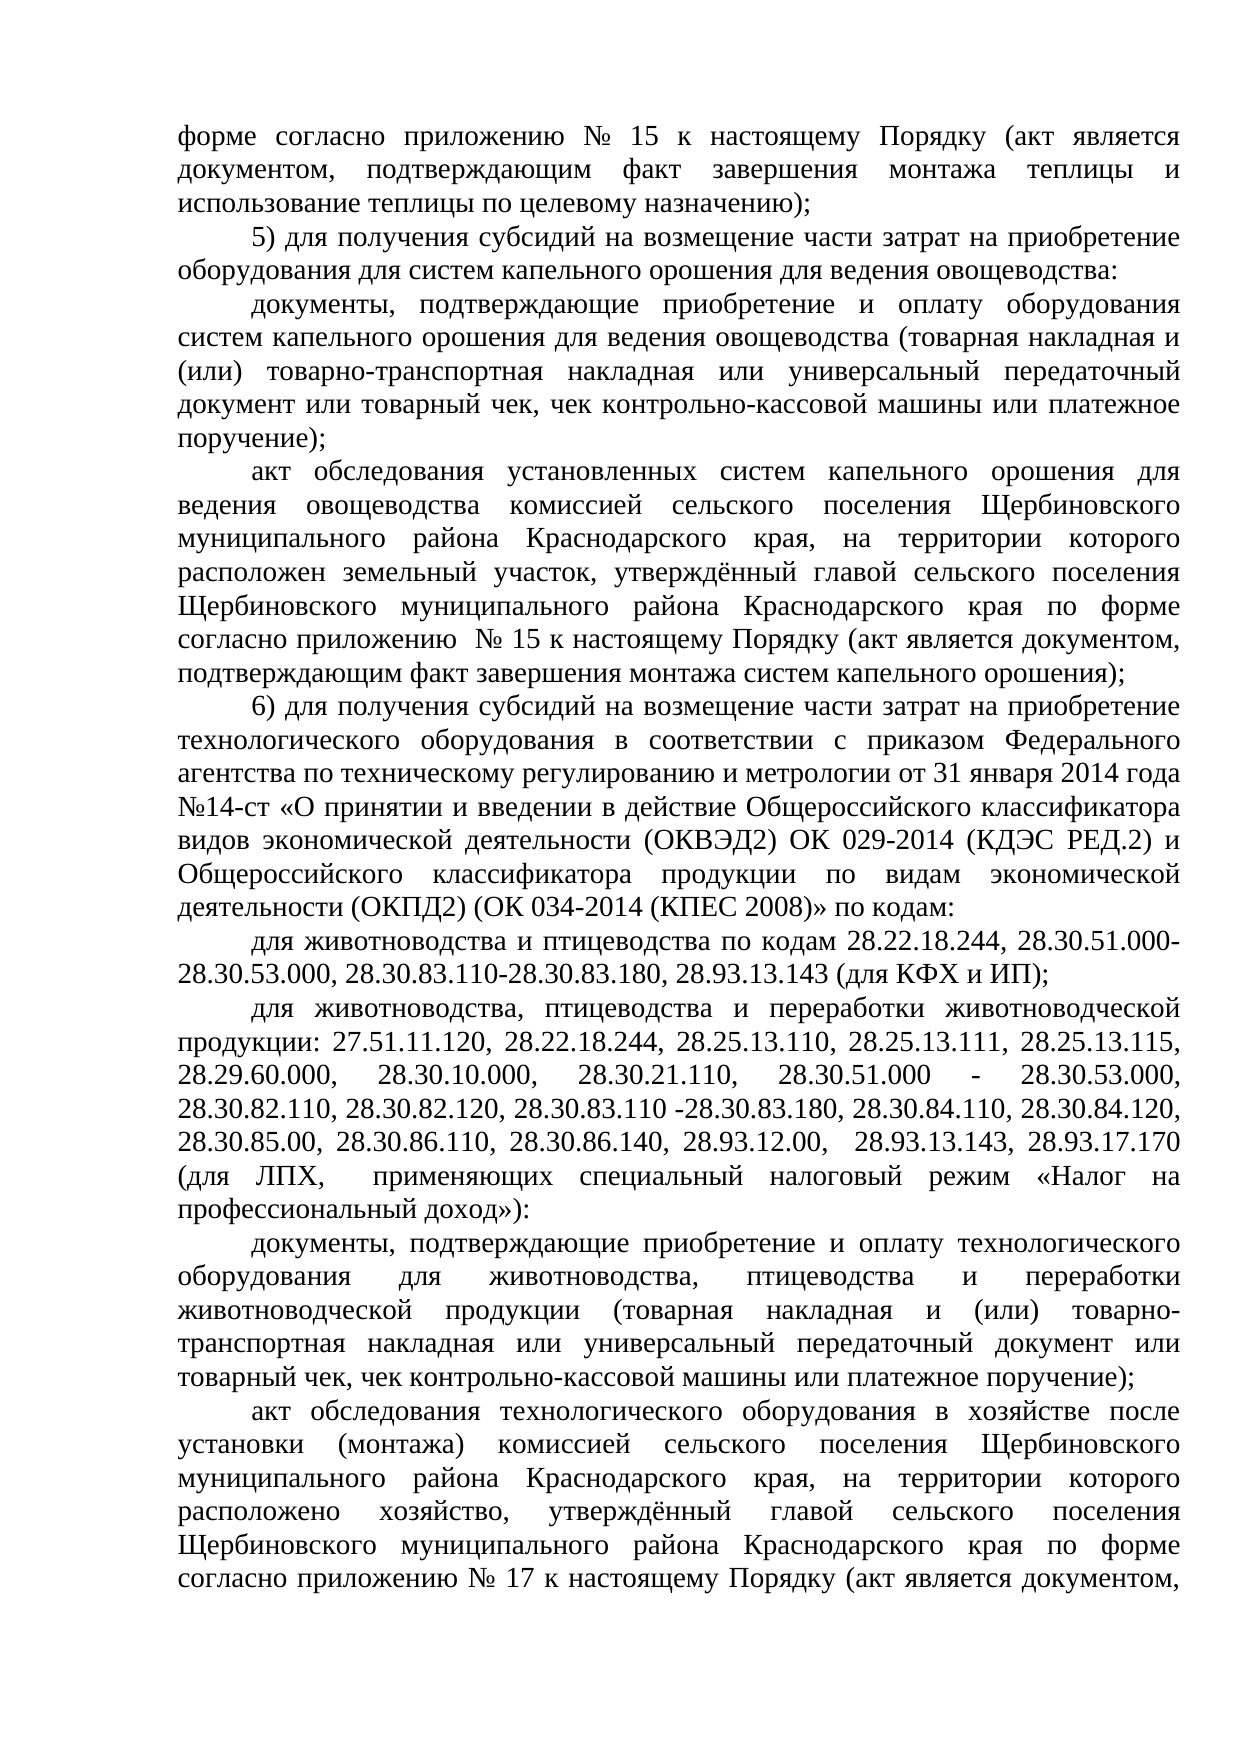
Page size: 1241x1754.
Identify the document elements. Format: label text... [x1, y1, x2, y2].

text 5) для получения субсидий на возмещение части затрат на приобретение оборудования для систем капельного орошения для ведения овощеводства: [177, 219, 1181, 286]
text для животноводства и птицеводства по кодам 28.22.18.244, 28.30.51.000-28.30.53.000, 28.30.83.110-28.30.83.180, 28.93.13.143 (для КФХ и ИП); [177, 923, 1181, 990]
text для животноводства, птицеводства и переработки животноводческой продукции: 27.51.11.120, 28.22.18.244, 28.25.13.110, 28.25.13.111, 28.25.13.115, 28.29.60.000, 28.30.10.000, 28.30.21.110, 28.30.51.000 - 28.30.53.000, 28.30.82.110, 28.30.82.120, 28.30.83.110 -28.30.83.180, 28.30.84.110, 28.30.84.120, 28.30.85.00, 28.30.86.110, 28.30.86.140, 28.93.12.00, 28.93.13.143, 28.93.17.170 (для ЛПХ, применяющих специальный налоговый режим «Налог на профессиональный доход»): [177, 990, 1181, 1225]
text документы, подтверждающие приобретение и оплату оборудования систем капельного орошения для ведения овощеводства (товарная накладная и (или) товарно-транспортная накладная или универсальный передаточный документ или товарный чек, чек контрольно-кассовой машины или платежное поручение); [177, 286, 1181, 453]
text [177, 1393, 1181, 1594]
text акт обследования установленных систем капельного орошения для ведения овощеводства комиссией сельского поселения Щербиновского муниципального района Краснодарского края, на территории которого расположен земельный участок, утверждённый главой сельского поселения Щербиновского муниципального района Краснодарского края по форме согласно приложению № 15 к настоящему Порядку (акт является документом, подтверждающим факт завершения монтажа систем капельного орошения); [177, 453, 1181, 688]
text 6) для получения субсидий на возмещение части затрат на приобретение технологического оборудования в соответствии с приказом Федерального агентства по техническому регулированию и метрологии от 31 января 2014 года №14-ст «О принятии и введении в действие Общероссийского классификатора видов экономической деятельности (ОКВЭД2) ОК 029-2014 (КДЭС РЕД.2) и Общероссийского классификатора продукции по видам экономической деятельности (ОКПД2) (ОК 034-2014 (КПЕС 2008)» по кодам: [177, 688, 1181, 923]
text документы, подтверждающие приобретение и оплату технологического оборудования для животноводства, птицеводства и переработки животноводческой продукции (товарная накладная и (или) товарно-транспортная накладная или универсальный передаточный документ или товарный чек, чек контрольно-кассовой машины или платежное поручение); [177, 1225, 1181, 1393]
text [177, 118, 1181, 219]
